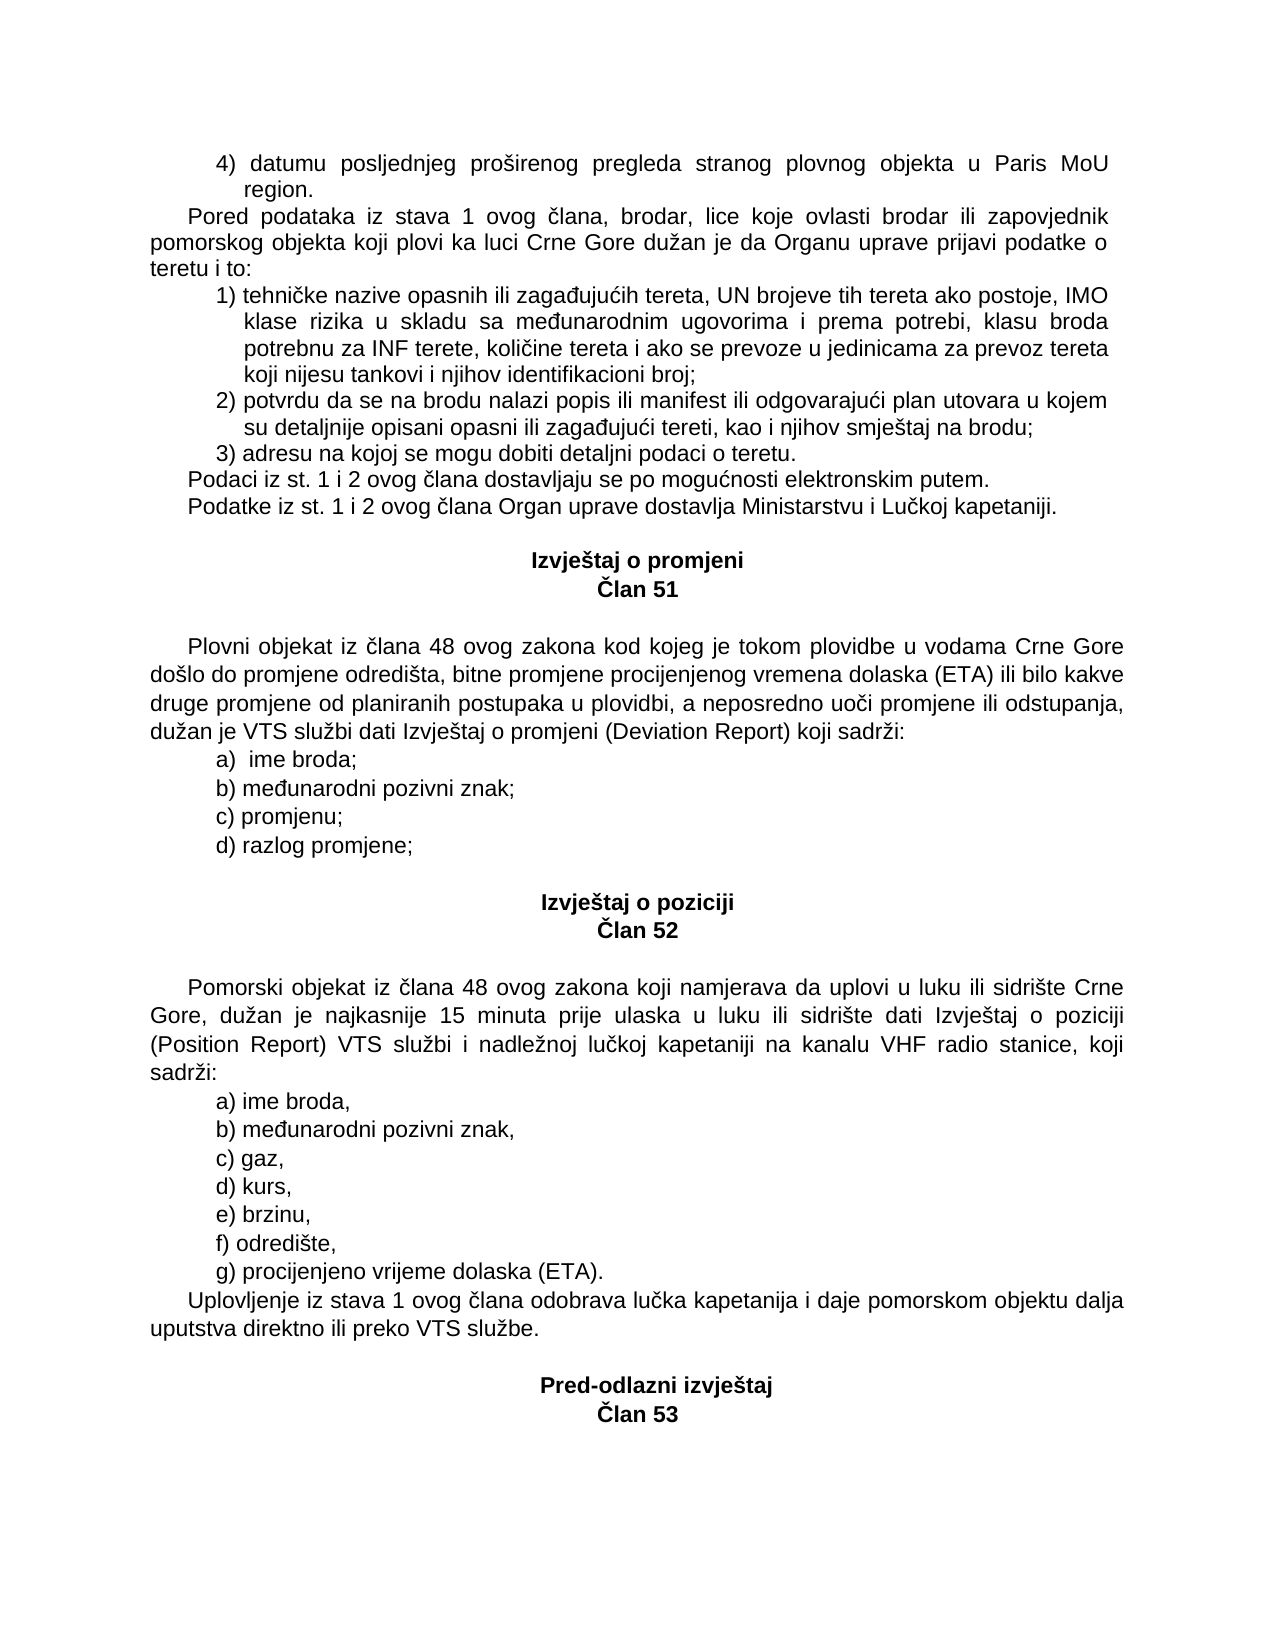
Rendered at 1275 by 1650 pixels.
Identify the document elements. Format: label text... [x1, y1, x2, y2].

text a) ime broda, [216, 1088, 1125, 1114]
text Član 53 [150, 1401, 1125, 1427]
text Pored podataka iz stava 1 ovog člana, brodar, lice koje ovlasti brodar ili zapovjednik pomorskog objekta koji plovi ka luci Crne Gore dužan je da Organu uprave prijavi podatke o teretu i to: [150, 203, 1109, 282]
text b) međunarodni pozivni znak; [216, 775, 1125, 801]
text a) ime broda; [216, 746, 1125, 773]
text Izvještaj o poziciji [150, 889, 1125, 915]
text 2) potvrdu da se na brodu nalazi popis ili manifest ili odgovarajući plan utovara u kojem su detaljnije opisani opasni ili zagađujući tereti, kao i njihov smještaj na brodu; [216, 387, 1109, 440]
text b) međunarodni pozivni znak, [216, 1116, 1125, 1142]
text Izvještaj o promjeni [150, 547, 1125, 574]
text Član 52 [150, 917, 1125, 943]
text Pomorski objekat iz člana 48 ovog zakona koji namjerava da uplovi u luku ili sidrište Crne Gore, dužan je najkasnije 15 minuta prije ulaska u luku ili sidrište dati Izvještaj o poziciji (Position Report) VTS službi i nadležnoj lučkoj kapetaniji na kanalu VHF radio stanice, koji sadrži: [150, 974, 1125, 1086]
text 3) adresu na kojoj se mogu dobiti detaljni podaci o teretu. [216, 440, 1109, 466]
text Podatke iz st. 1 i 2 ovog člana Organ uprave dostavlja Ministarstvu i Lučkoj kapetaniji. [150, 493, 1109, 519]
text Plovni objekat iz člana 48 ovog zakona kod kojeg je tokom plovidbe u vodama Crne Gore došlo do promjene odredišta, bitne promjene procijenjenog vremena dolaska (ETA) ili bilo kakve druge promjene od planiranih postupaka u plovidbi, a neposredno uoči promjene ili odstupanja, dužan je VTS službi dati Izvještaj o promjeni (Deviation Report) koji sadrži: [150, 633, 1125, 744]
text e) brzinu, [216, 1201, 1125, 1228]
text c) gaz, [216, 1144, 1125, 1171]
text Uplovljenje iz stava 1 ovog člana odobrava lučka kapetanija i daje pomorskom objektu dalja uputstva direktno ili preko VTS službe. [150, 1287, 1125, 1342]
text c) promjenu; [216, 803, 1125, 830]
text d) kurs, [216, 1173, 1125, 1199]
text f) odredište, [216, 1230, 1125, 1256]
text Podaci iz st. 1 i 2 ovog člana dostavljaju se po mogućnosti elektronskim putem. [150, 466, 1109, 493]
text Član 51 [150, 576, 1125, 602]
text Pred-odlazni izvještaj [150, 1372, 1125, 1398]
text 1) tehničke nazive opasnih ili zagađujućih tereta, UN brojeve tih tereta ako postoje, IMO klase rizika u skladu sa međunarodnim ugovorima i prema potrebi, klasu broda potrebnu za INF terete, količine tereta i ako se prevoze u jedinicama za prevoz tereta koji nijesu tankovi i njihov identifikacioni broj; [216, 282, 1109, 387]
text 4) datumu posljednjeg proširenog pregleda stranog plovnog objekta u Paris MoU region. [216, 150, 1109, 203]
text g) procijenjeno vrijeme dolaska (ETA). [216, 1258, 1125, 1285]
text d) razlog promjene; [216, 832, 1125, 858]
